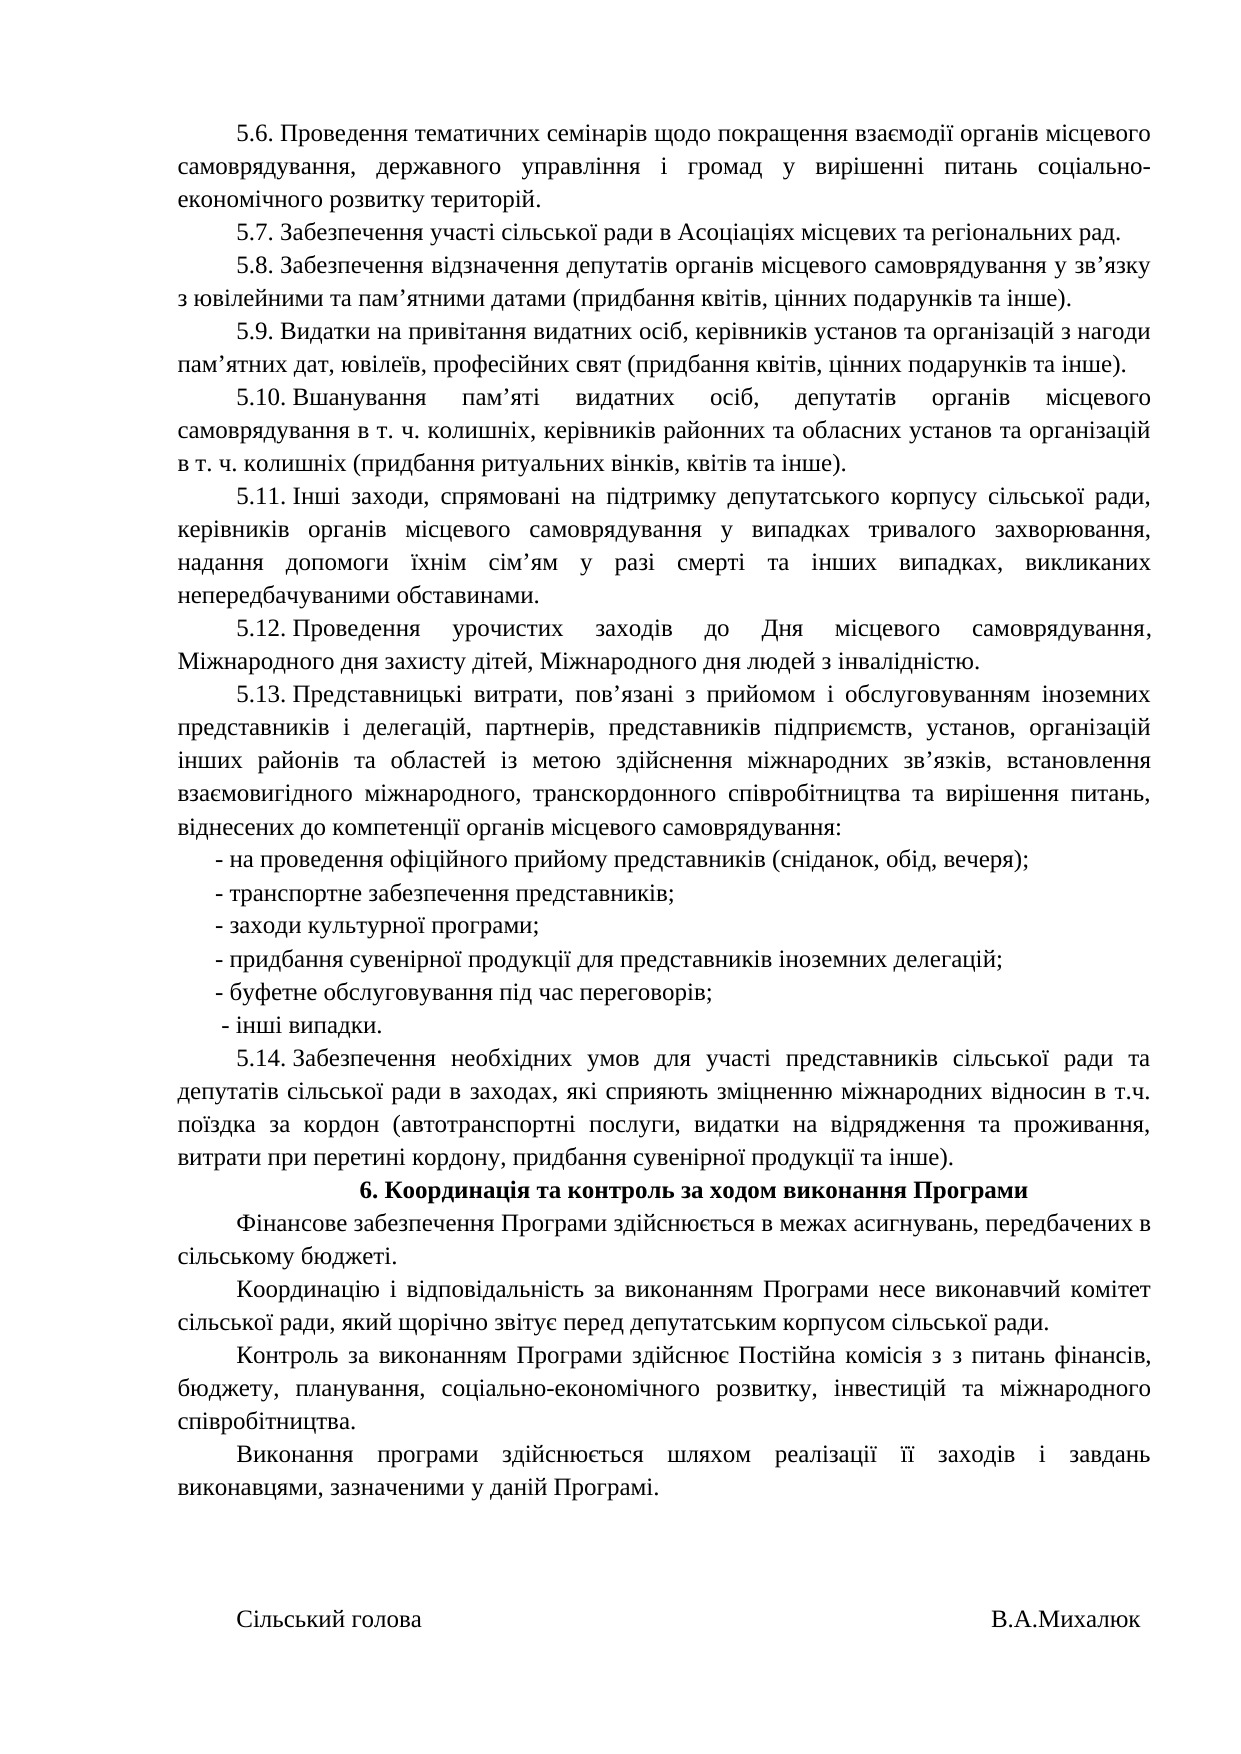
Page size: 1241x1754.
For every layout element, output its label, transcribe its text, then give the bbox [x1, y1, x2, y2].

text 5.11. Інші заходи, спрямовані на підтримку депутатського корпусу сільської ради, керівників органів місцевого самоврядування у випадках тривалого захворювання, надання допомоги їхнім сім’ям у разі смерті та інших випадках, викликаних непередбачуваними обставинами. [177, 481, 1152, 609]
text - інші випадки. [177, 1010, 1152, 1038]
text Контроль за виконанням Програми здійснює Постійна комісія з з питань фінансів, бюджету, планування, соціально-економічного розвитку, інвестицій та міжнародного співробітництва. [177, 1340, 1152, 1435]
text 5.9. Видатки на привітання видатних осіб, керівників установ та організацій з нагоди пам’ятних дат, ювілеїв, професійних свят (придбання квітів, цінних подарунків та інше). [177, 316, 1152, 378]
text - транспортне забезпечення представників; [215, 878, 1152, 906]
text 5.12. Проведення урочистих заходів до Дня місцевого самоврядування, Міжнародного дня захисту дітей, Міжнародного дня людей з інвалідністю. [177, 613, 1152, 675]
text Фінансове забезпечення Програми здійснюється в межах асигнувань, передбачених в сільському бюджеті. [177, 1208, 1152, 1269]
text 5.8. Забезпечення відзначення депутатів органів місцевого самоврядування у зв’язку з ювілейними та пам’ятними датами (придбання квітів, цінних подарунків та інше). [177, 250, 1152, 312]
text 5.6. Проведення тематичних семінарів щодо покращення взаємодії органів місцевого самоврядування, державного управління і громад у вирішенні питань соціально-економічного розвитку територій. [177, 118, 1152, 213]
text Координацію і відповідальність за виконанням Програми несе виконавчий комітет сільської ради, який щорічно звітує перед депутатським корпусом сільської ради. [177, 1274, 1152, 1336]
text 5.13. Представницькі витрати, пов’язані з прийомом і обслуговуванням іноземних представників і делегацій, партнерів, представників підприємств, установ, організацій інших районів та областей із метою здійснення міжнародних зв’язків, встановлення взаємовигідного міжнародного, транскордонного співробітництва та вирішення питань, віднесених до компетенції органів місцевого самоврядування: [177, 679, 1152, 840]
text - придбання сувенірної продукції для представників іноземних делегацій; [177, 944, 1152, 972]
text 5.7. Забезпечення участі сільської ради в Асоціаціях місцевих та регіональних рад. [177, 217, 1152, 246]
text - заходи культурної програми; [215, 911, 1152, 939]
text Виконання програми здійснюється шляхом реалізації її заходів і завдань виконавцями, зазначеними у даній Програмі. [177, 1439, 1152, 1501]
text Сільський голова В.А.Михалюк [177, 1604, 1152, 1633]
text 5.10. Вшанування пам’яті видатних осіб, депутатів органів місцевого самоврядування в т. ч. колишніх, керівників районних та обласних установ та організацій в т. ч. колишніх (придбання ритуальних вінків, квітів та інше). [177, 382, 1152, 477]
text 5.14. Забезпечення необхідних умов для участі представників сільської ради та депутатів сільської ради в заходах, які сприяють зміцненню міжнародних відносин в т.ч. поїздка за кордон (автотранспортні послуги, видатки на відрядження та проживання, витрати при перетині кордону, придбання сувенірної продукції та інше). [177, 1043, 1152, 1171]
text - на проведення офіційного прийому представників (сніданок, обід, вечеря); [215, 844, 1152, 873]
text - буфетне обслуговування під час переговорів; [215, 977, 1152, 1005]
text 6. Координація та контроль за ходом виконання Програми [177, 1175, 1152, 1203]
